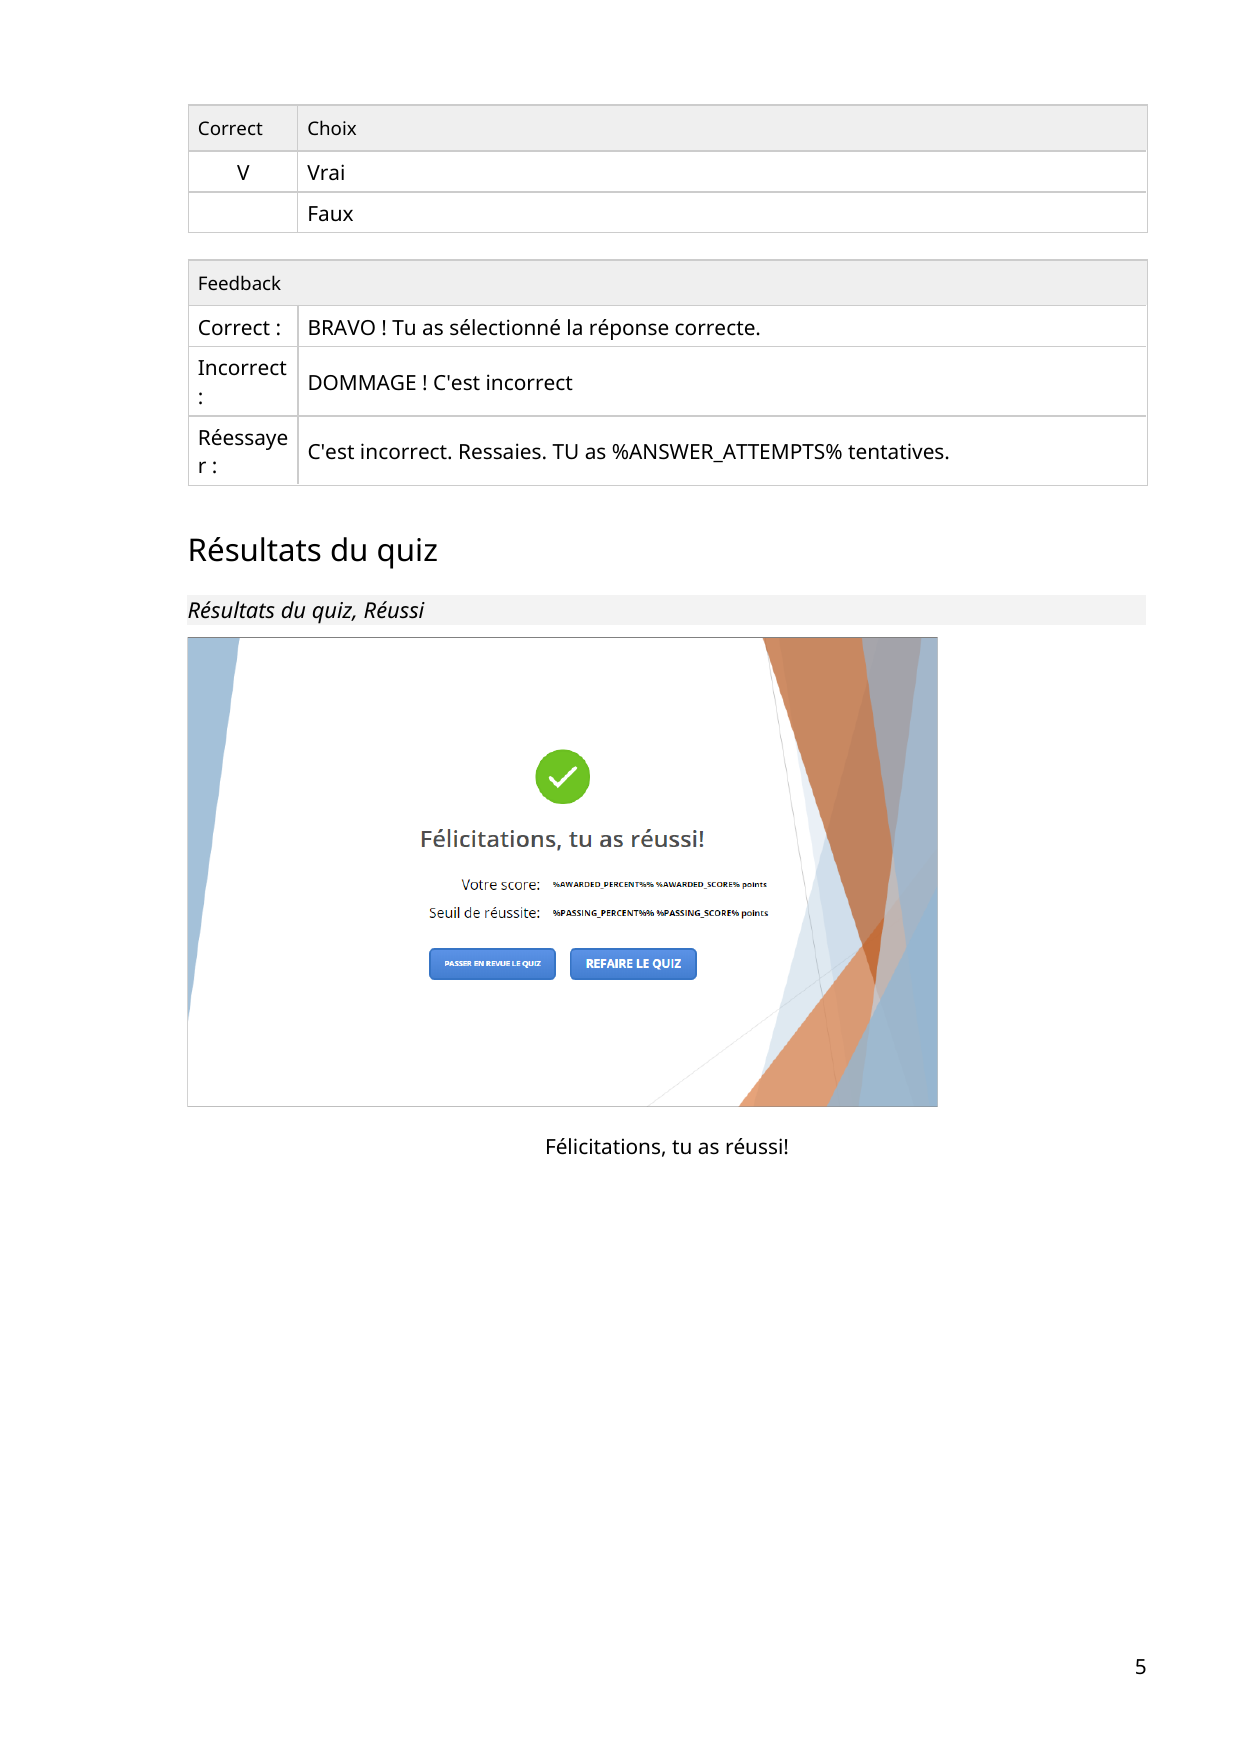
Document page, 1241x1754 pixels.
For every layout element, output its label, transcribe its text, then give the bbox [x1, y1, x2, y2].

table_cell Faux [298, 191, 1147, 232]
table_cell Correct : [189, 306, 297, 346]
table_header Correct [189, 106, 297, 150]
table_cell C'est incorrect. Ressaies. TU as %ANSWER_ATTEMPTS% tentatives. [299, 415, 1147, 484]
table_cell Vrai [298, 150, 1147, 191]
subtitle Résultats du quiz [187, 528, 1146, 570]
subtitle Résultats du quiz, Réussi [187, 595, 1146, 625]
table_header Feedback [189, 261, 1147, 305]
table_cell Incorrect : [189, 347, 297, 415]
table_cell Réessayer : [189, 417, 297, 484]
table_cell BRAVO ! Tu as sélectionné la réponse correcte. [299, 305, 1147, 346]
text Félicitations, tu as réussi! [187, 1132, 1146, 1160]
table_cell DOMMAGE ! C'est incorrect [299, 346, 1147, 415]
table_cell V [189, 152, 297, 191]
table_cell [189, 193, 297, 232]
table_header Choix [298, 106, 1147, 150]
picture [187, 637, 938, 1107]
